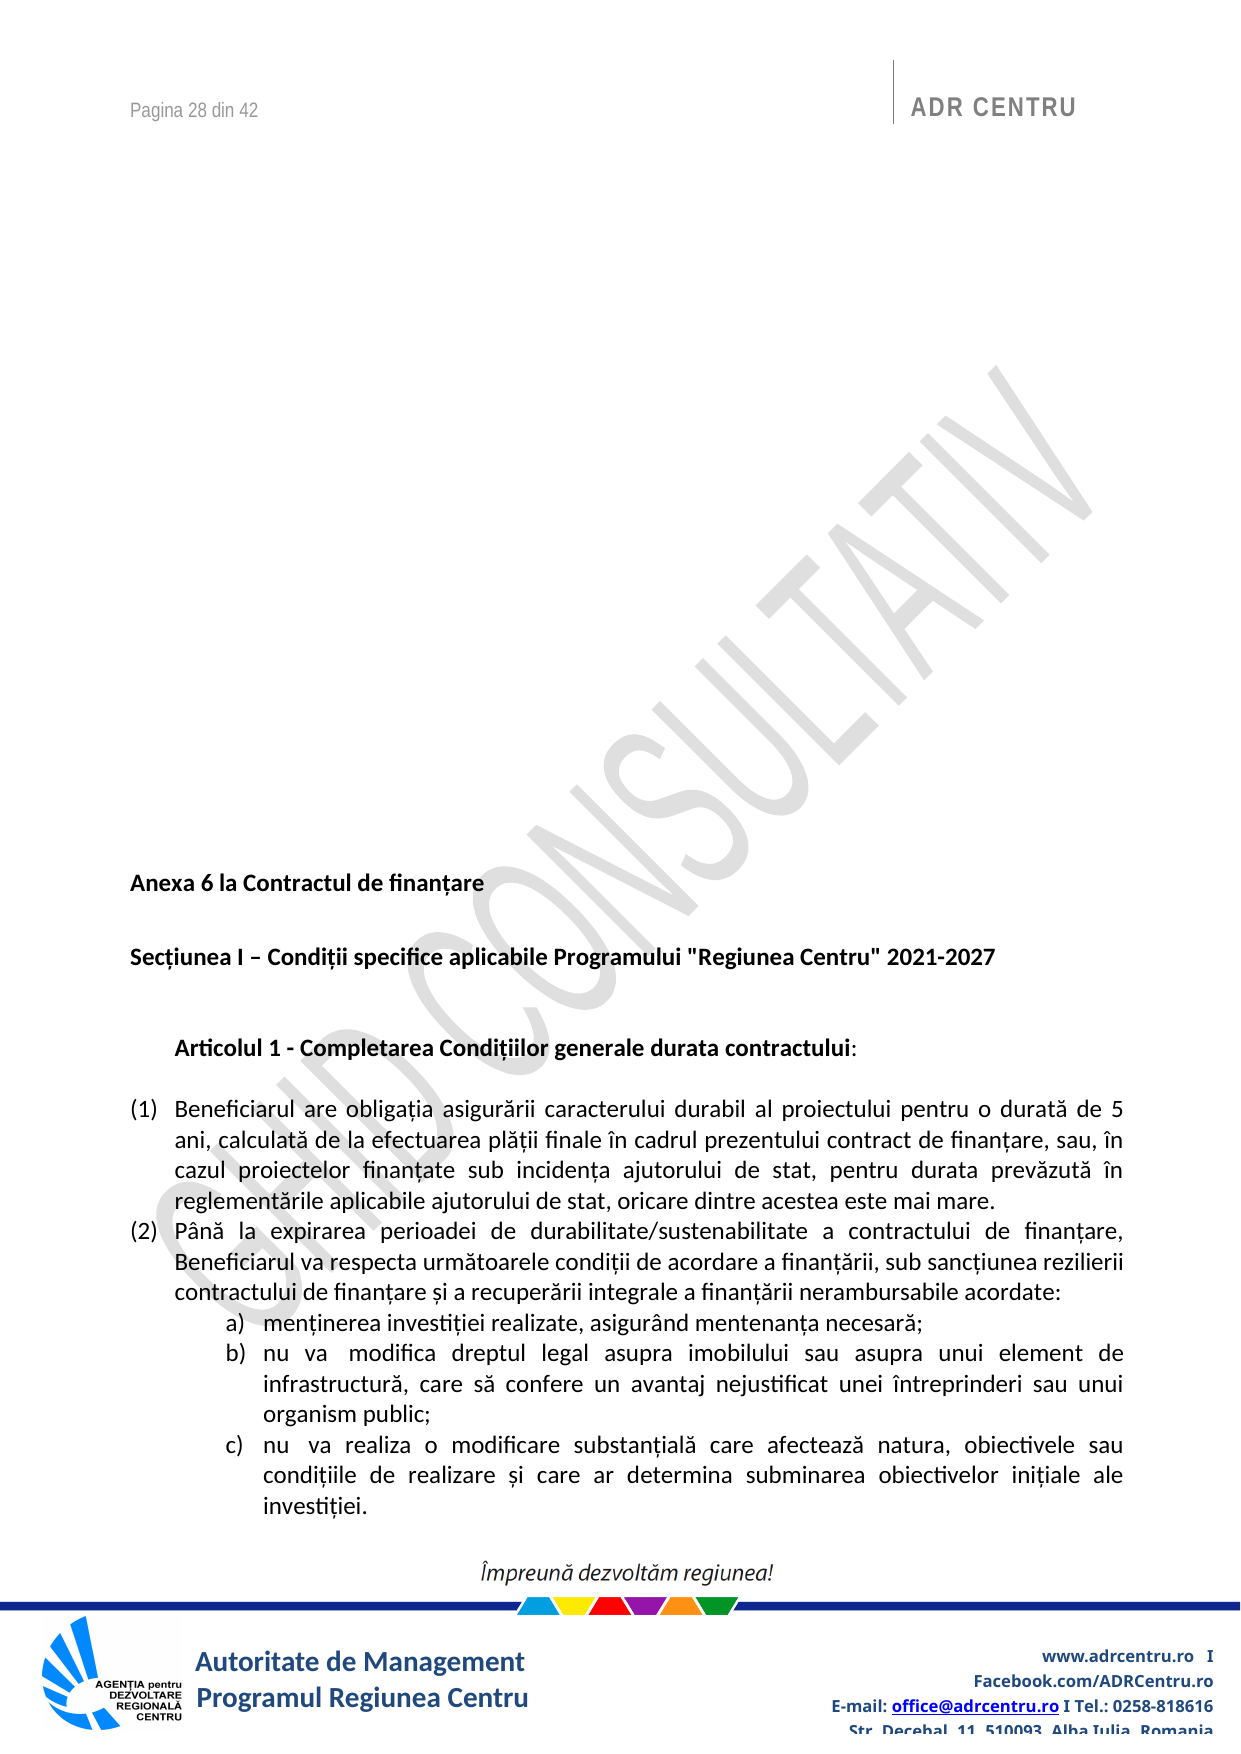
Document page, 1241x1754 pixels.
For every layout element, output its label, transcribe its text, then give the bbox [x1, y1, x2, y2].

list menținerea investiției realizate, asigurând mentenanța necesară; [225, 1307, 1125, 1337]
picture [467, 1559, 786, 1586]
picture [0, 1597, 526, 1615]
list Beneficiarul are obligația asigurării caracterului durabil al proiectului pentru o durată de 5 ani, calculată de la efectuarea plății finale în cadrul prezentului contract de finanțare, sau, în cazul proiectelor finanțate sub incidența ajutorului de stat, pentru durata prevăzută în reglementările aplicabile ajutorului de stat, oricare dintre acestea este mai mare. [130, 1093, 1125, 1215]
list nu va modifica dreptul legal asupra imobilului sau asupra unui element de infrastructură, care să confere un avantaj nejustificat unei întreprinderi sau unui organism public; [225, 1337, 1125, 1429]
picture [550, 1597, 1241, 1615]
text Anexa 6 la Contractul de finanțare [130, 867, 1125, 898]
list nu va realiza o modificare substanțială care afectează natura, obiectivele sau condițiile de realizare și care ar determina subminarea obiectivelor inițiale ale investiției. [225, 1429, 1125, 1521]
picture [42, 1616, 182, 1730]
text Articolul 1 - Completarea Condițiilor generale durata contractului: [174, 1032, 1125, 1063]
list Până la expirarea perioadei de durabilitate/sustenabilitate a contractului de finanțare, Beneficiarul va respecta următoarele condiții de acordare a finanțării, sub sancțiunea rezilierii contractului de finanțare și a recuperării integrale a finanțării nerambursabile acordate: [130, 1215, 1125, 1307]
text Secțiunea I – Condiții specifice aplicabile Programului "Regiunea Centru" 2021-2027 [130, 941, 1125, 971]
